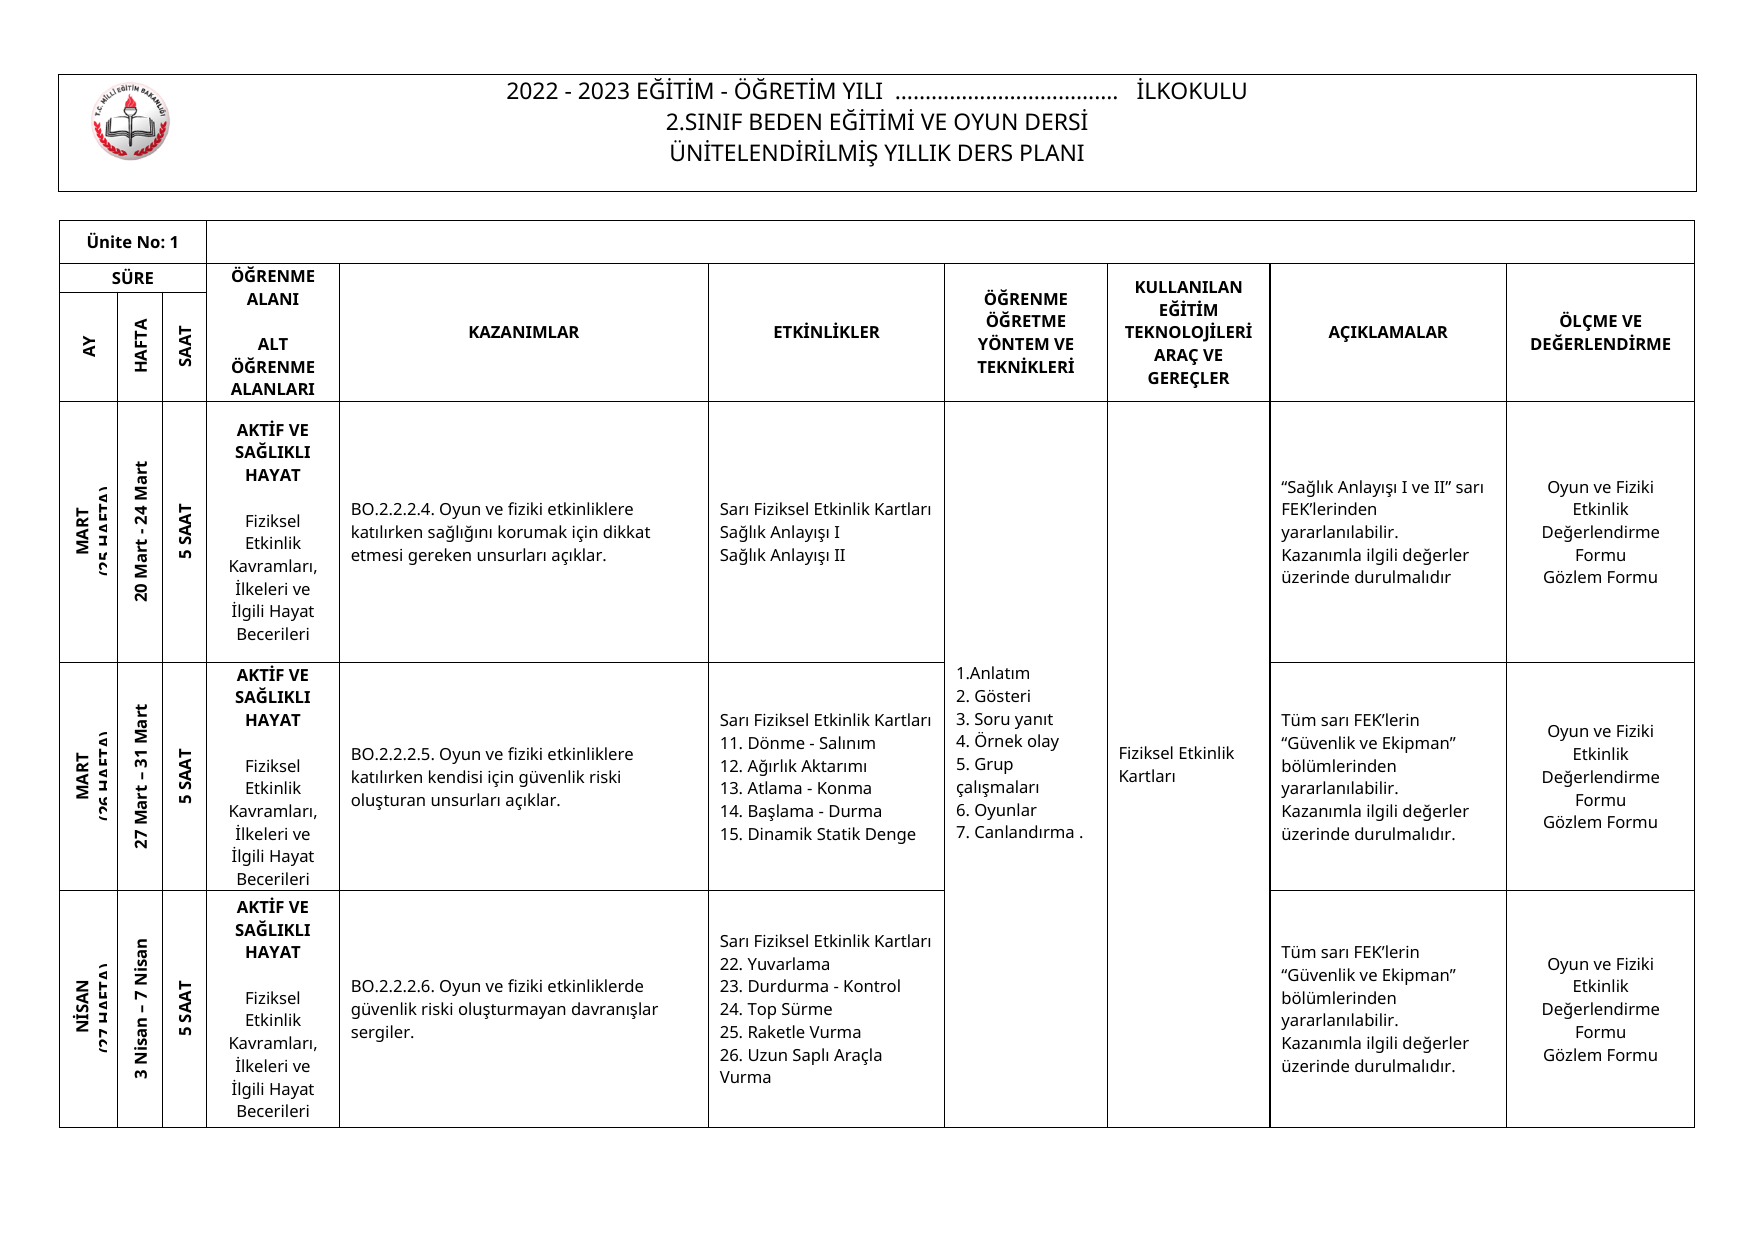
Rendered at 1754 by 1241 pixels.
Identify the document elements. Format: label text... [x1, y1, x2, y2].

table_cell ÖĞRENME ÖĞRETME YÖNTEM VE TEKNİKLERİ [945, 264, 1107, 401]
table_cell Tüm sarı FEK’lerin “Güvenlik ve Ekipman” bölümlerinden yararlanılabilir. Kazanımla ilgili değerler üzerinde durulmalıdır. [1271, 891, 1506, 1127]
table_cell ETKİNLİKLER [709, 264, 944, 401]
table_cell 20 Mart - 24 Mart [118, 402, 162, 662]
table_cell AKTİF VE SAĞLIKLI HAYAT Fiziksel Etkinlik Kavramları, İlkeleri ve İlgili Hayat Becerileri [207, 663, 339, 890]
table_cell AÇIKLAMALAR [1271, 264, 1506, 401]
table_cell AKTİF VE SAĞLIKLI HAYAT Fiziksel Etkinlik Kavramları, İlkeleri ve İlgili Hayat Becerileri [207, 402, 339, 662]
table_cell 5 SAAT [163, 402, 206, 662]
table_cell KULLANILAN EĞİTİM TEKNOLOJİLERİ ARAÇ VE GEREÇLER [1108, 264, 1269, 401]
table_cell ÖĞRENME ALANI ALT ÖĞRENME ALANLARI [207, 264, 339, 401]
picture [85, 77, 175, 167]
table_cell KAZANIMLAR [340, 264, 708, 401]
table_cell BO.2.2.2.4. Oyun ve fiziki etkinliklere katılırken sağlığını korumak için dikkat etmesi gereken unsurları açıklar. [340, 402, 708, 662]
table_cell Fiziksel Etkinlik Kartları [1108, 402, 1269, 1127]
table_cell 27 Mart – 31 Mart [118, 663, 162, 890]
table_cell “Sağlık Anlayışı I ve II” sarı FEK’lerinden yararlanılabilir. Kazanımla ilgili değerler üzerinde durulmalıdır [1271, 402, 1506, 662]
table_cell Sarı Fiziksel Etkinlik Kartları 22. Yuvarlama 23. Durdurma - Kontrol 24. Top Sürme 25. Raketle Vurma 26. Uzun Saplı Araçla Vurma [709, 891, 944, 1127]
table_cell BO.2.2.2.6. Oyun ve fiziki etkinliklerde güvenlik riski oluşturmayan davranışlar sergiler. [340, 891, 708, 1127]
table_cell Tüm sarı FEK’lerin “Güvenlik ve Ekipman” bölümlerinden yararlanılabilir. Kazanımla ilgili değerler üzerinde durulmalıdır. [1271, 663, 1506, 890]
table_cell Oyun ve Fiziki Etkinlik Değerlendirme Formu Gözlem Formu [1507, 891, 1694, 1127]
table_cell Oyun ve Fiziki Etkinlik Değerlendirme Formu Gözlem Formu [1507, 663, 1694, 890]
table_cell 1.Anlatım 2. Gösteri 3. Soru yanıt 4. Örnek olay 5. Grup çalışmaları 6. Oyunlar 7. Canlandırma . [945, 402, 1107, 1127]
table_cell Oyun ve Fiziki Etkinlik Değerlendirme Formu Gözlem Formu [1507, 402, 1694, 662]
table_cell SAAT [163, 293, 206, 401]
table_cell NİSAN (27.HAFTA) [60, 891, 117, 1127]
table_cell AY [60, 293, 117, 401]
table_header [207, 221, 1694, 263]
table_cell BO.2.2.2.5. Oyun ve fiziki etkinliklere katılırken kendisi için güvenlik riski oluşturan unsurları açıklar. [340, 663, 708, 890]
table_cell MART (26.HAFTA) [60, 663, 117, 890]
table_cell ÖLÇME VE DEĞERLENDİRME [1507, 264, 1694, 401]
table_cell MART (25.HAFTA) [60, 402, 117, 662]
table_cell 5 SAAT [163, 663, 206, 890]
table_header Ünite No: 1 [60, 221, 206, 263]
table_cell Sarı Fiziksel Etkinlik Kartları Sağlık Anlayışı I Sağlık Anlayışı II [709, 402, 944, 662]
table_cell SÜRE [60, 264, 206, 292]
table_cell AKTİF VE SAĞLIKLI HAYAT Fiziksel Etkinlik Kavramları, İlkeleri ve İlgili Hayat Becerileri [207, 891, 339, 1127]
table_cell Sarı Fiziksel Etkinlik Kartları 11. Dönme - Salınım 12. Ağırlık Aktarımı 13. Atlama - Konma 14. Başlama - Durma 15. Dinamik Statik Denge [709, 663, 944, 890]
table_cell HAFTA [118, 293, 162, 401]
table_cell 5 SAAT [163, 891, 206, 1127]
table_cell 3 Nisan – 7 Nisan [118, 891, 162, 1127]
